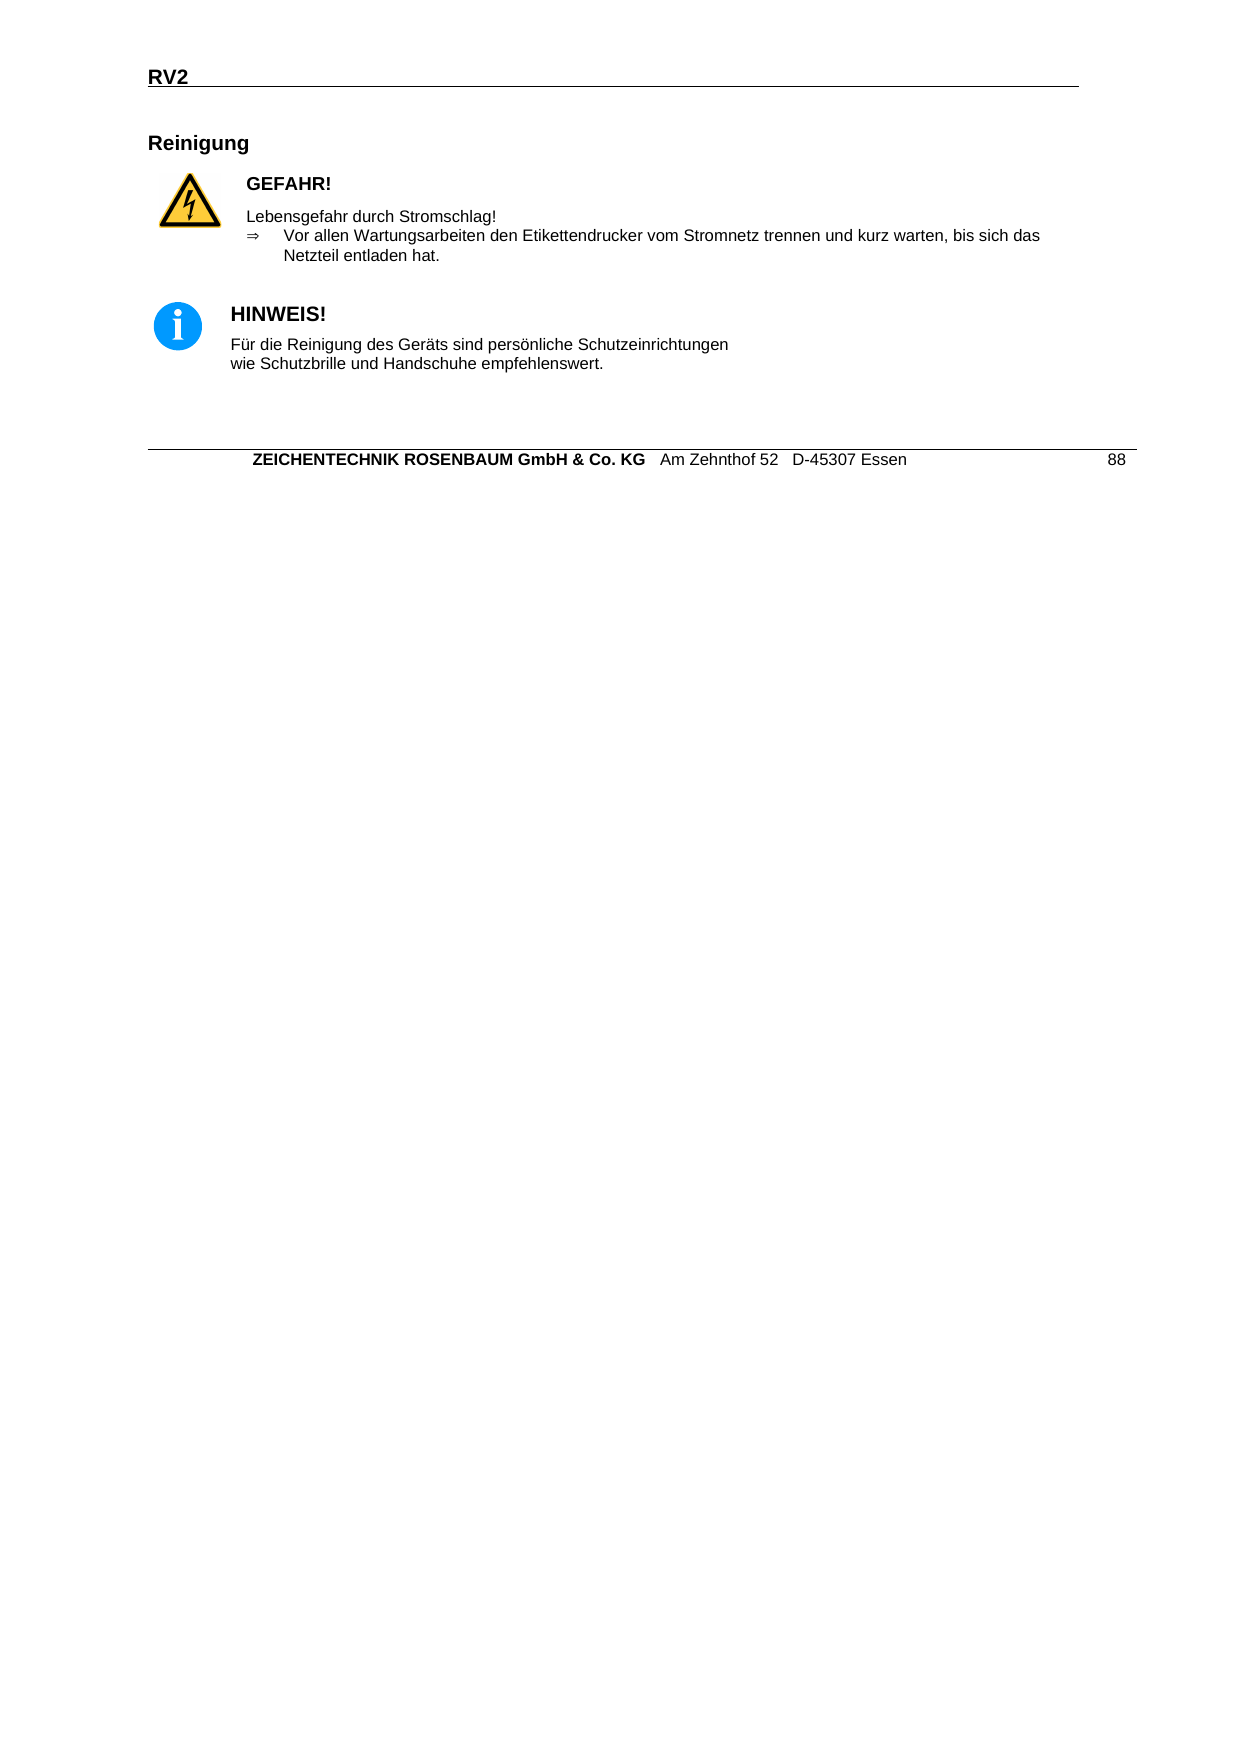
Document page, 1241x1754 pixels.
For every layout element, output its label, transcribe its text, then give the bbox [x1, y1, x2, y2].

text Reinigung [148, 131, 1092, 154]
table_header [148, 296, 224, 378]
picture [158, 173, 222, 228]
table_header [148, 167, 235, 277]
table_header GEFAHR! Lebensgefahr durch Stromschlag! Vor allen Wartungsarbeiten den Etikettendrucker vom Stromnetz trennen und kurz warten, bis sich das Netzteil entladen hat. [235, 167, 1092, 277]
table_header HINWEIS! Für die Reinigung des Geräts sind persönliche Schutzeinrichtungen wie Schutzbrille und Handschuhe empfehlenswert. [224, 296, 1077, 378]
